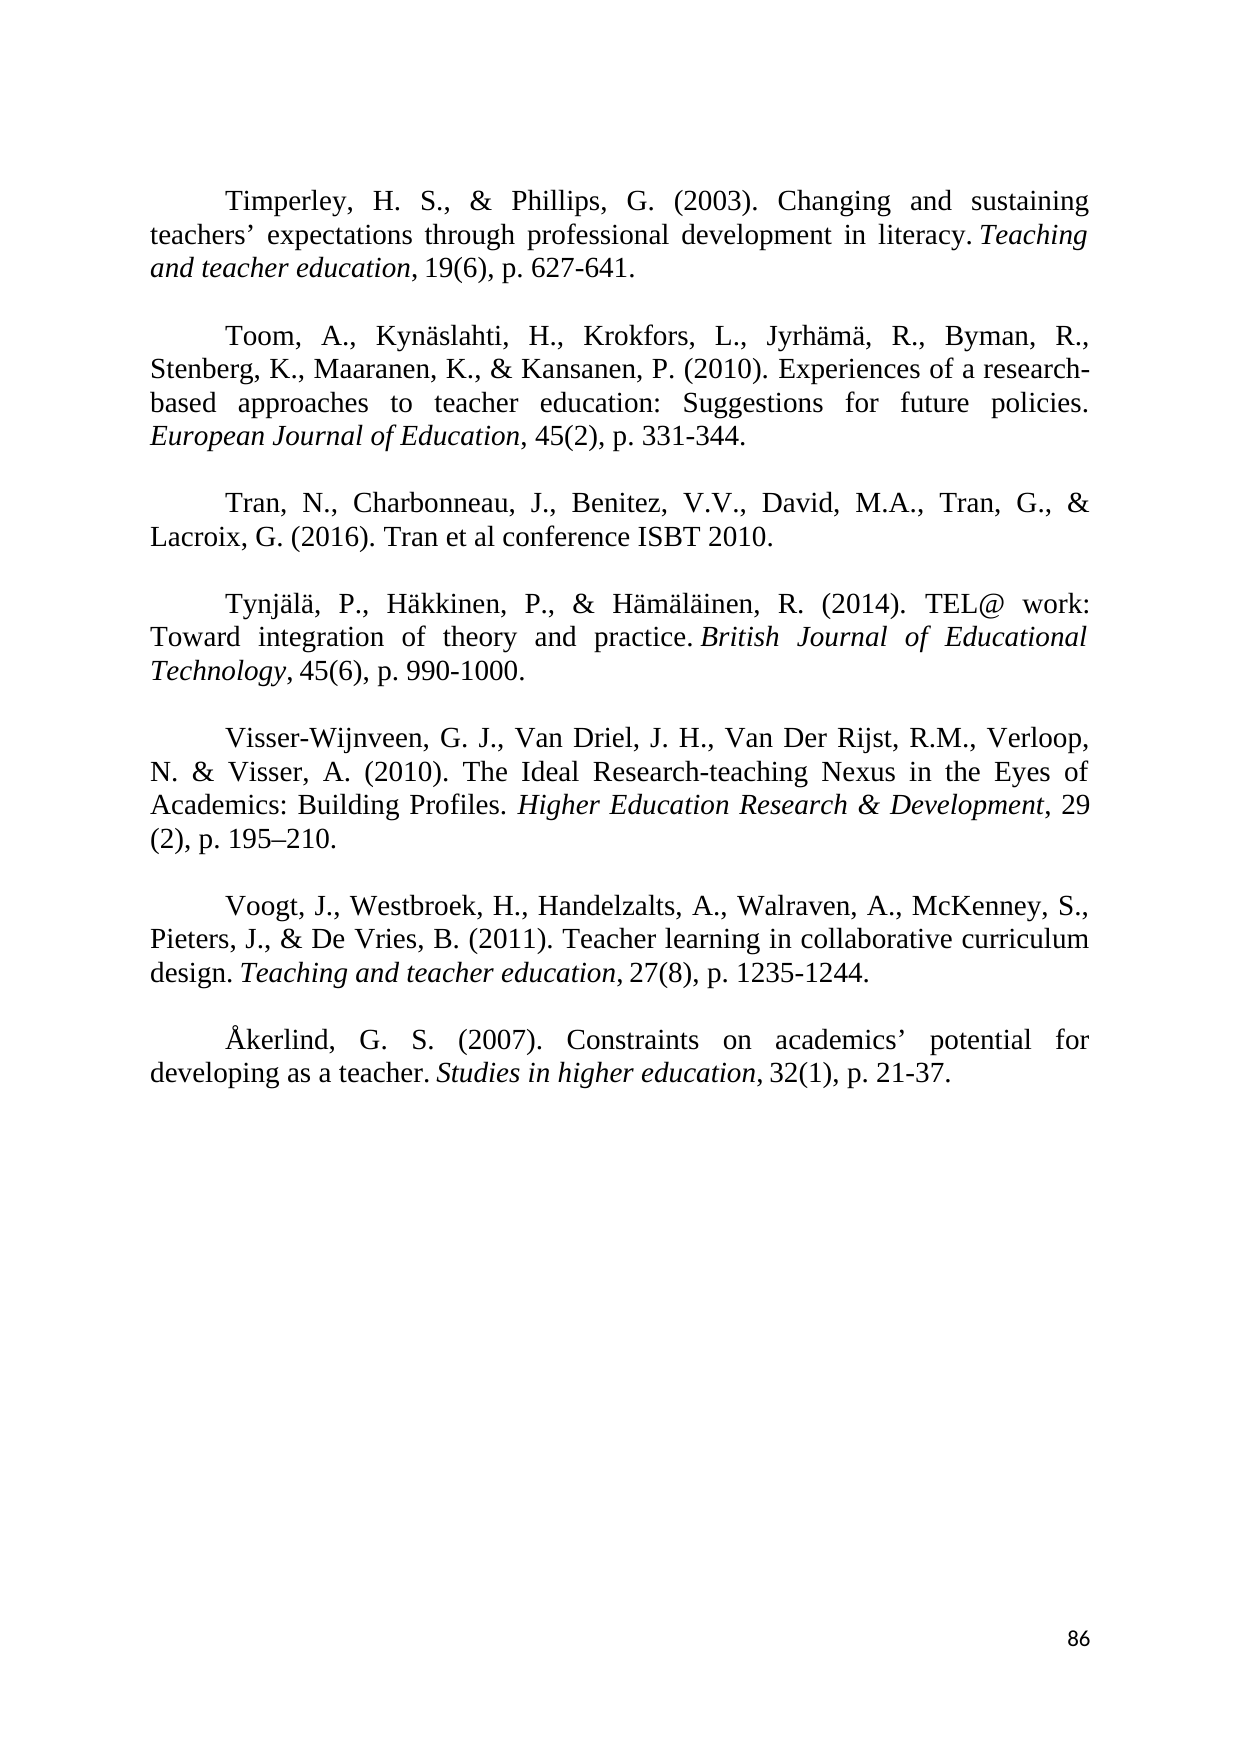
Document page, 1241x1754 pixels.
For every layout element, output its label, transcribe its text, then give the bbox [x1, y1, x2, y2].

text Tran, N., Charbonneau, J., Benitez, V.V., David, M.A., Tran, G., & Lacroix, G. (2016). Tran et al conference ISBT 2010. [150, 485, 1090, 552]
text Voogt, J., Westbroek, H., Handelzalts, A., Walraven, A., McKenney, S., Pieters, J., & De Vries, B. (2011). Teacher learning in collaborative curriculum design. Teaching and teacher education, 27(8), p. 1235-1244. [150, 888, 1090, 988]
text Tynjälä, P., Häkkinen, P., & Hämäläinen, R. (2014). TEL@ work: Toward integration of theory and practice. British Journal of Educational Technology, 45(6), p. 990-1000. [150, 586, 1090, 687]
text Timperley, H. S., & Phillips, G. (2003). Changing and sustaining teachers’ expectations through professional development in literacy. Teaching and teacher education, 19(6), p. 627-641. [150, 183, 1090, 284]
text Åkerlind, G. S. (2007). Constraints on academics’ potential for developing as a teacher. Studies in higher education, 32(1), p. 21-37. [150, 1022, 1090, 1089]
text Visser-Wijnveen, G. J., Van Driel, J. H., Van Der Rijst, R.M., Verloop, N. & Visser, A. (2010). The Ideal Research-teaching Nexus in the Eyes of Academics: Building Profiles. Higher Education Research & Development, 29 (2), p. 195–210. [150, 720, 1090, 854]
text Toom, A., Kynäslahti, H., Krokfors, L., Jyrhämä, R., Byman, R., Stenberg, K., Maaranen, K., & Kansanen, P. (2010). Experiences of a research-based approaches to teacher education: Suggestions for future policies. European Journal of Education, 45(2), p. 331-344. [150, 318, 1090, 452]
